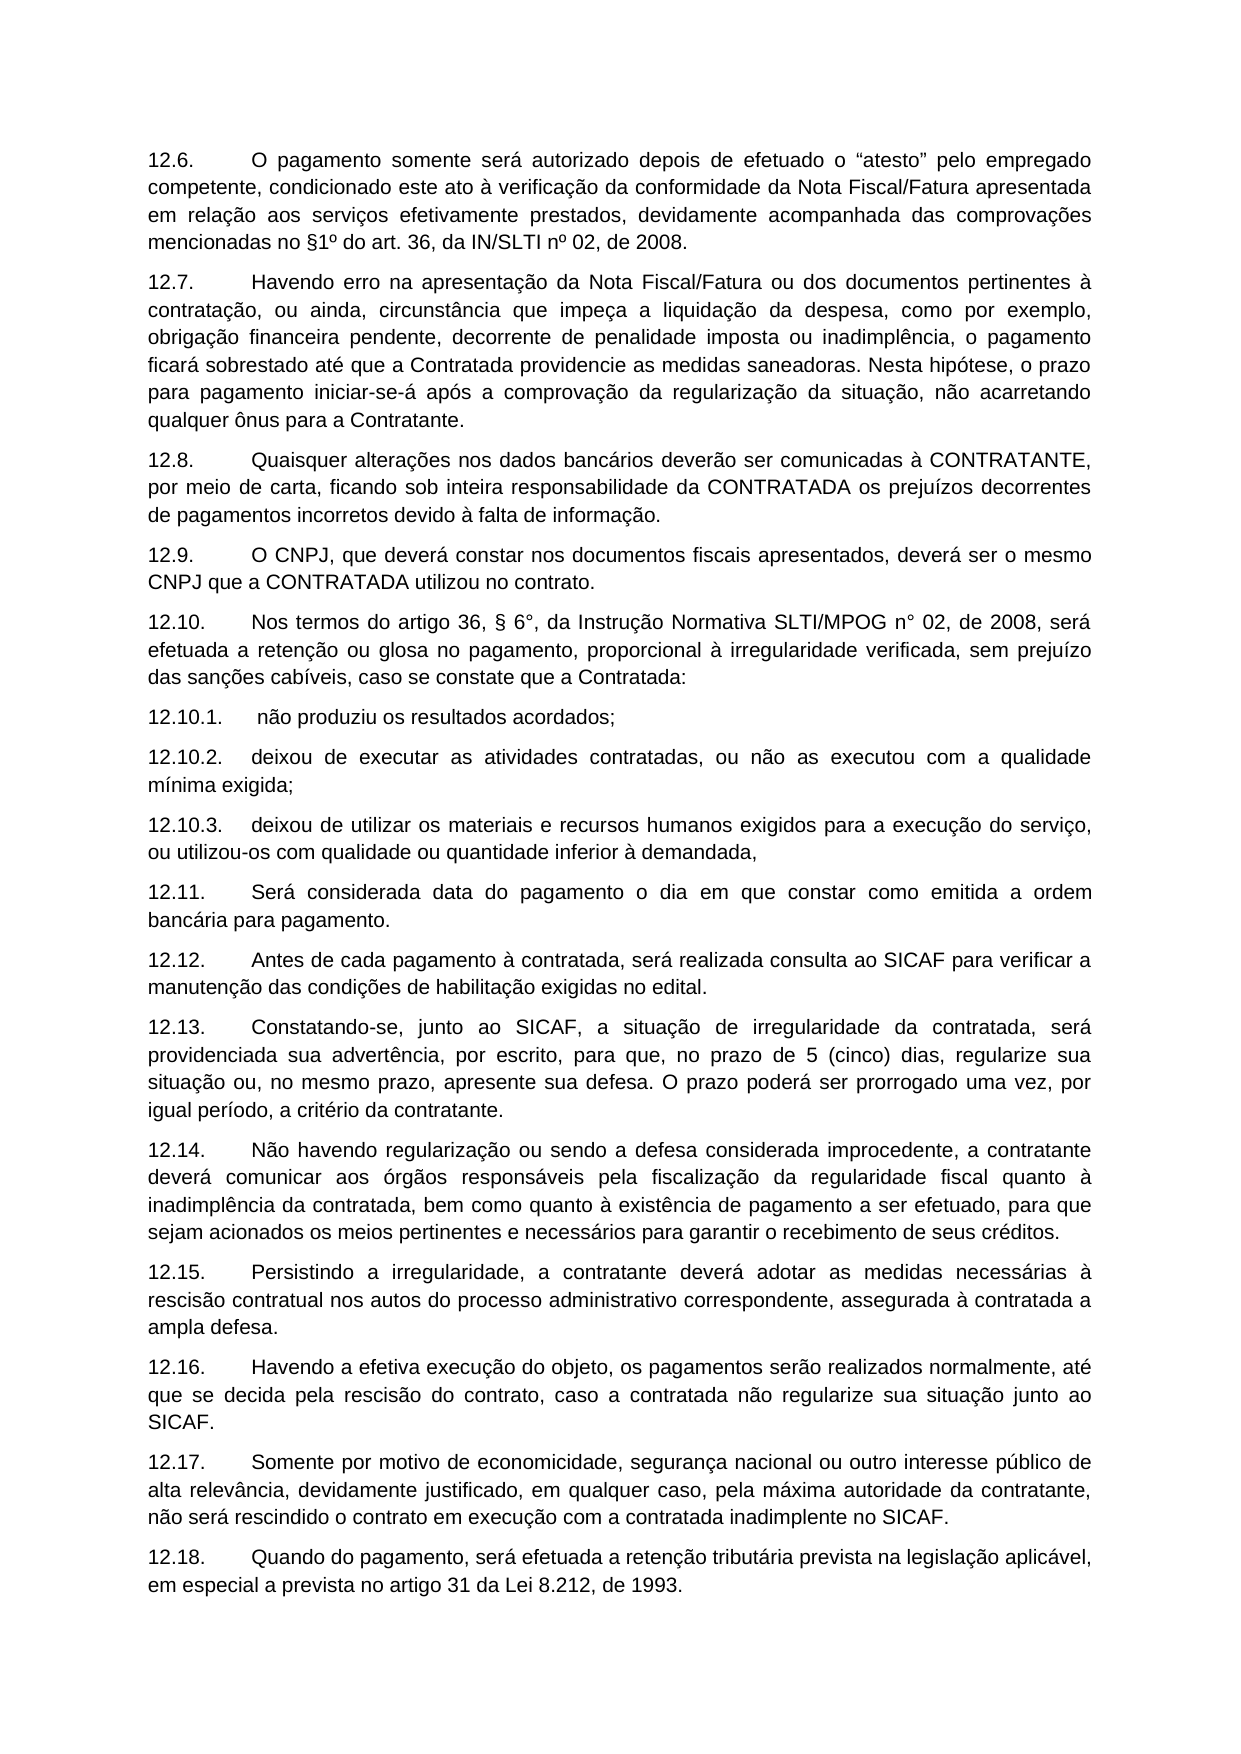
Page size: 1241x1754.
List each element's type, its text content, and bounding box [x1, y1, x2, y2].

list Quaisquer alterações nos dados bancários deverão ser comunicadas à CONTRATANTE, por meio de carta, ficando sob inteira responsabilidade da CONTRATADA os prejuízos decorrentes de pagamentos incorretos devido à falta de informação. [148, 448, 1093, 527]
list O pagamento somente será autorizado depois de efetuado o “atesto” pelo empregado competente, condicionado este ato à verificação da conformidade da Nota Fiscal/Fatura apresentada em relação aos serviços efetivamente prestados, devidamente acompanhada das comprovações mencionadas no §1º do art. 36, da IN/SLTI nº 02, de 2008. [148, 148, 1093, 254]
list Quando do pagamento, será efetuada a retenção tributária prevista na legislação aplicável, em especial a prevista no artigo 31 da Lei 8.212, de 1993. [148, 1545, 1093, 1597]
list deixou de utilizar os materiais e recursos humanos exigidos para a execução do serviço, ou utilizou-os com qualidade ou quantidade inferior à demandada, [148, 813, 1093, 864]
list Não havendo regularização ou sendo a defesa considerada improcedente, a contratante deverá comunicar aos órgãos responsáveis pela fiscalização da regularidade fiscal quanto à inadimplência da contratada, bem como quanto à existência de pagamento a ser efetuado, para que sejam acionados os meios pertinentes e necessários para garantir o recebimento de seus créditos. [148, 1138, 1093, 1244]
list Constatando-se, junto ao SICAF, a situação de irregularidade da contratada, será providenciada sua advertência, por escrito, para que, no prazo de 5 (cinco) dias, regularize sua situação ou, no mesmo prazo, apresente sua defesa. O prazo poderá ser prorrogado uma vez, por igual período, a critério da contratante. [148, 1015, 1093, 1122]
list deixou de executar as atividades contratadas, ou não as executou com a qualidade mínima exigida; [148, 745, 1093, 797]
list Somente por motivo de economicidade, segurança nacional ou outro interesse público de alta relevância, devidamente justificado, em qualquer caso, pela máxima autoridade da contratante, não será rescindido o contrato em execução com a contratada inadimplente no SICAF. [148, 1450, 1093, 1529]
list Antes de cada pagamento à contratada, será realizada consulta ao SICAF para verificar a manutenção das condições de habilitação exigidas no edital. [148, 948, 1093, 999]
list Havendo a efetiva execução do objeto, os pagamentos serão realizados normalmente, até que se decida pela rescisão do contrato, caso a contratada não regularize sua situação junto ao SICAF. [148, 1355, 1093, 1434]
list Persistindo a irregularidade, a contratante deverá adotar as medidas necessárias à rescisão contratual nos autos do processo administrativo correspondente, assegurada à contratada a ampla defesa. [148, 1260, 1093, 1339]
list O CNPJ, que deverá constar nos documentos fiscais apresentados, deverá ser o mesmo CNPJ que a CONTRATADA utilizou no contrato. [148, 543, 1093, 594]
list Será considerada data do pagamento o dia em que constar como emitida a ordem bancária para pagamento. [148, 880, 1093, 932]
list não produziu os resultados acordados; [148, 705, 1093, 729]
list Nos termos do artigo 36, § 6°, da Instrução Normativa SLTI/MPOG n° 02, de 2008, será efetuada a retenção ou glosa no pagamento, proporcional à irregularidade verificada, sem prejuízo das sanções cabíveis, caso se constate que a Contratada: [148, 610, 1093, 689]
list Havendo erro na apresentação da Nota Fiscal/Fatura ou dos documentos pertinentes à contratação, ou ainda, circunstância que impeça a liquidação da despesa, como por exemplo, obrigação financeira pendente, decorrente de penalidade imposta ou inadimplência, o pagamento ficará sobrestado até que a Contratada providencie as medidas saneadoras. Nesta hipótese, o prazo para pagamento iniciar-se-á após a comprovação da regularização da situação, não acarretando qualquer ônus para a Contratante. [148, 270, 1093, 432]
